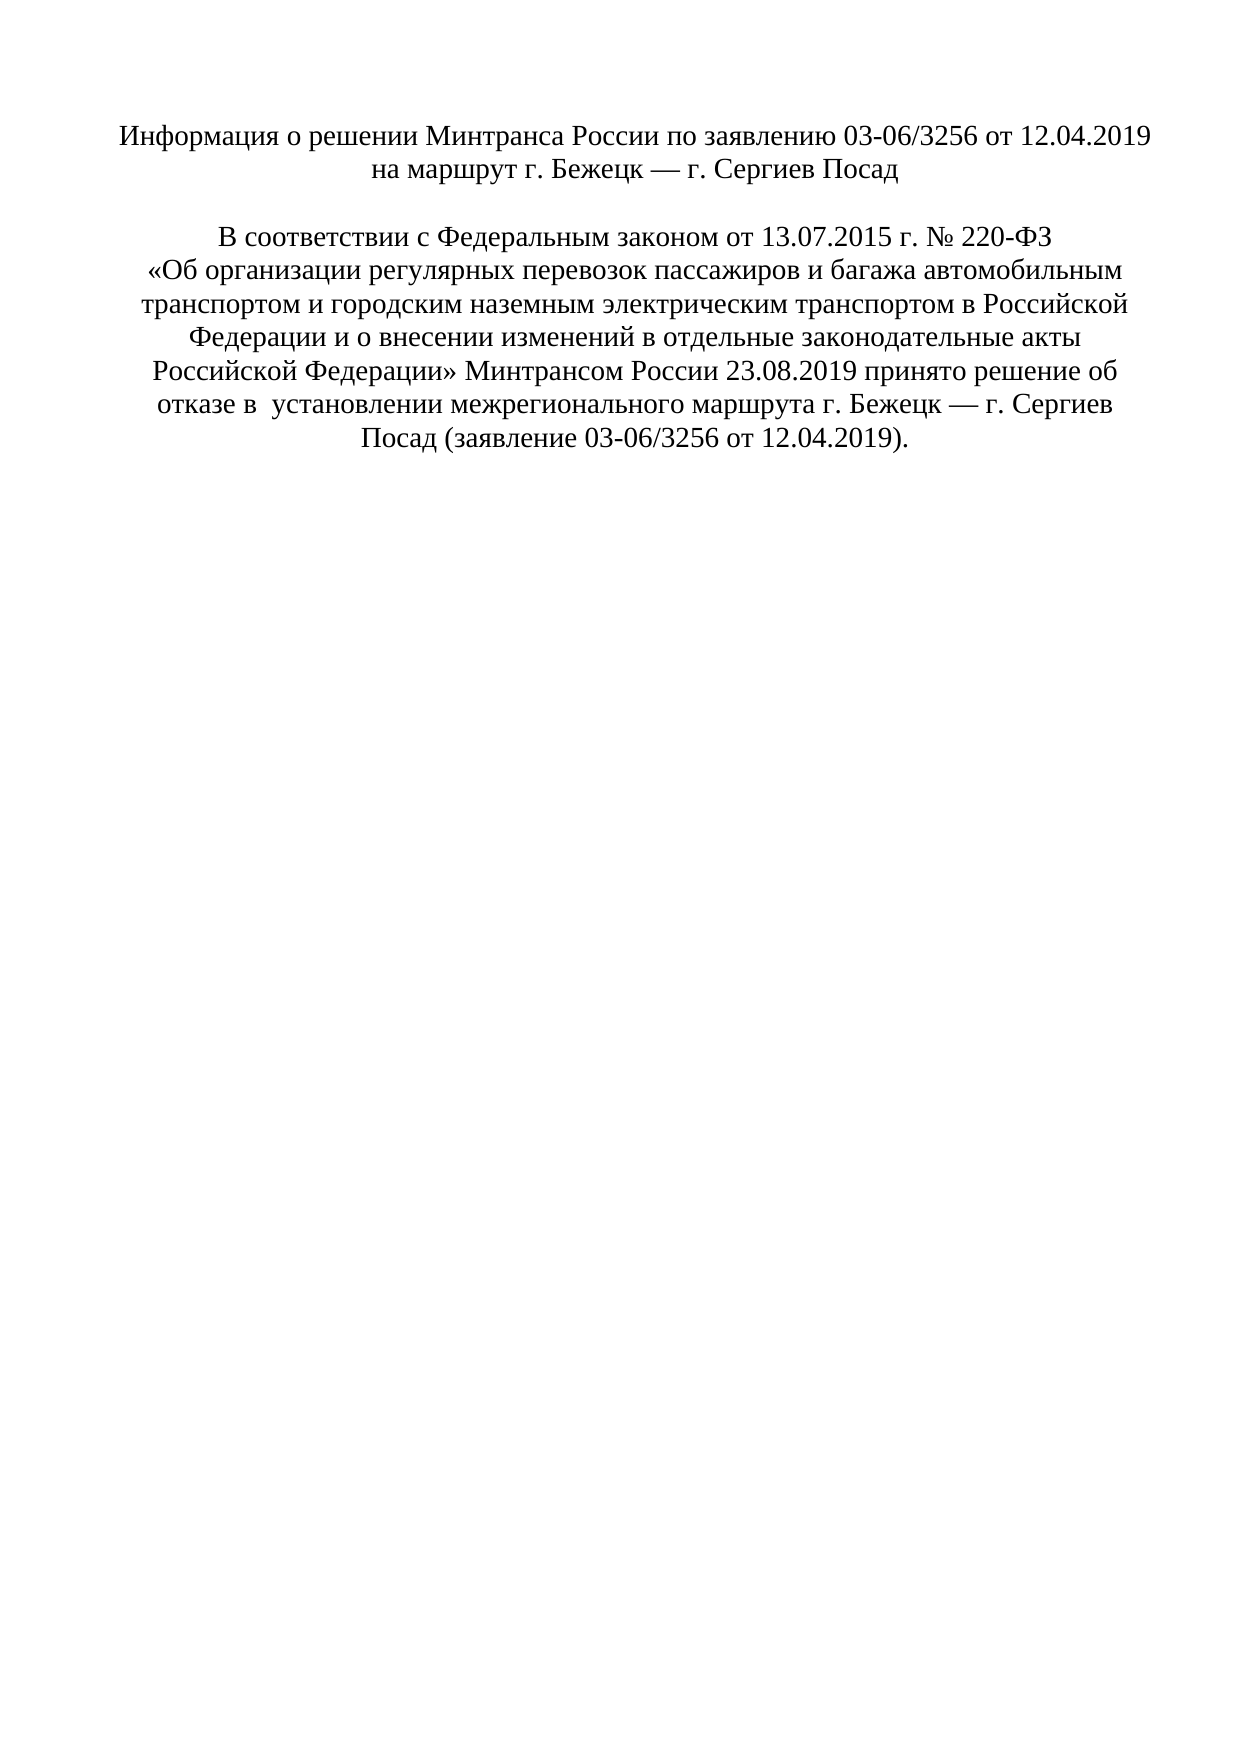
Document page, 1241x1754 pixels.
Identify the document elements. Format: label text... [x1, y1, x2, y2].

text В соответствии с Федеральным законом от 13.07.2015 г. № 220-ФЗ «Об организации регулярных перевозок пассажиров и багажа автомобильным транспортом и городским наземным электрическим транспортом в Российской Федерации и о внесении изменений в отдельные законодательные акты Российской Федерации» Минтрансом России 23.08.2019 принято решение об отказе в установлении межрегионального маршрута г. Бежецк — г. Сергиев Посад (заявление 03-06/3256 от 12.04.2019). [118, 219, 1152, 453]
text Информация о решении Минтранса России по заявлению 03-06/3256 от 12.04.2019 на маршрут г. Бежецк — г. Сергиев Посад [118, 118, 1152, 185]
